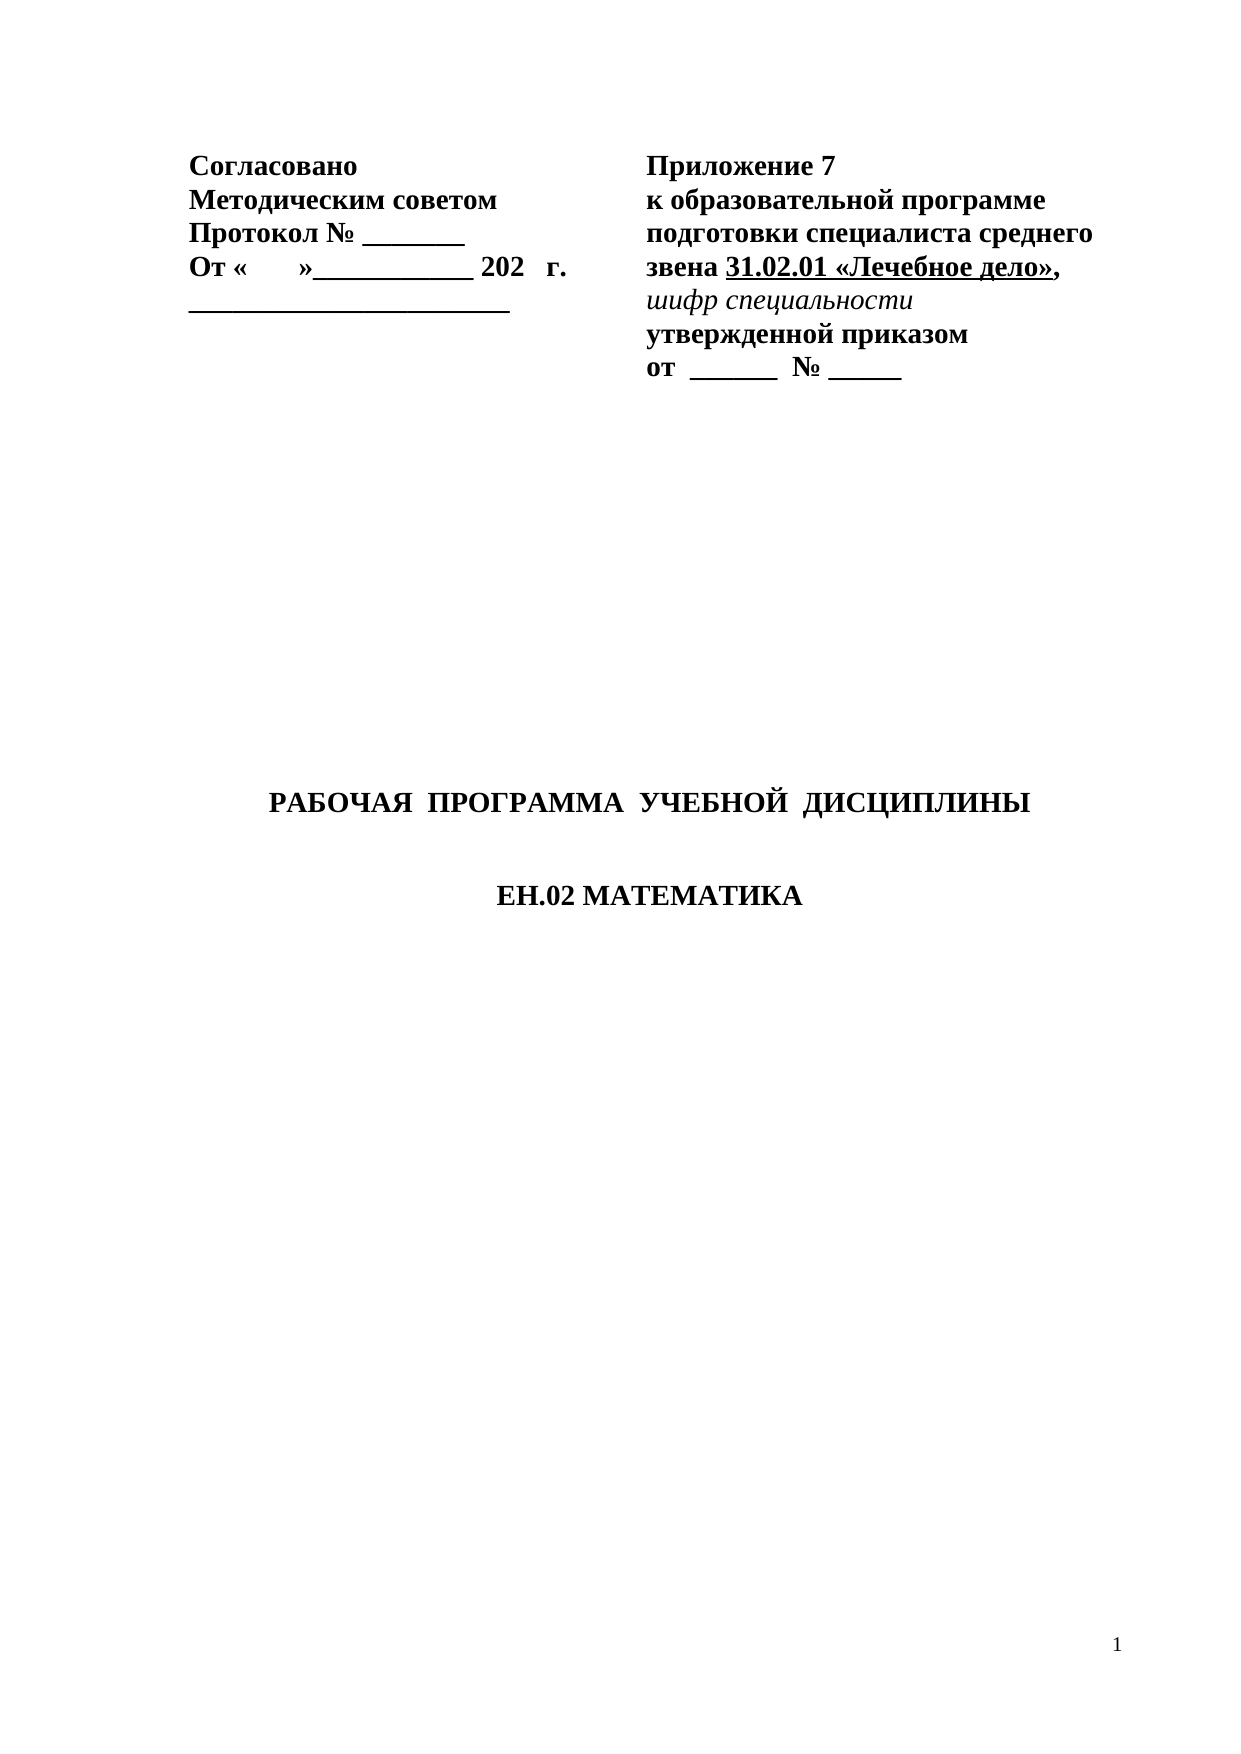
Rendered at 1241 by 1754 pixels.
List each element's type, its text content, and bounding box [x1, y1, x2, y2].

text РАБОЧАЯ ПРОГРАММА УЧЕБНОЙ ДИСЦИПЛИНЫ [177, 517, 1122, 819]
table_header Согласовано Методическим советом Протокол № _______ От « »___________ 202 г. ______________________ [177, 148, 635, 383]
text ЕН.02 МАТЕМАТИКА [177, 878, 1122, 911]
table_header Приложение 7 к образовательной программе подготовки специалиста среднего звена 31.02.01 «Лечебное дело», шифр специальности утвержденной приказом от ______ № _____ [635, 148, 1181, 383]
